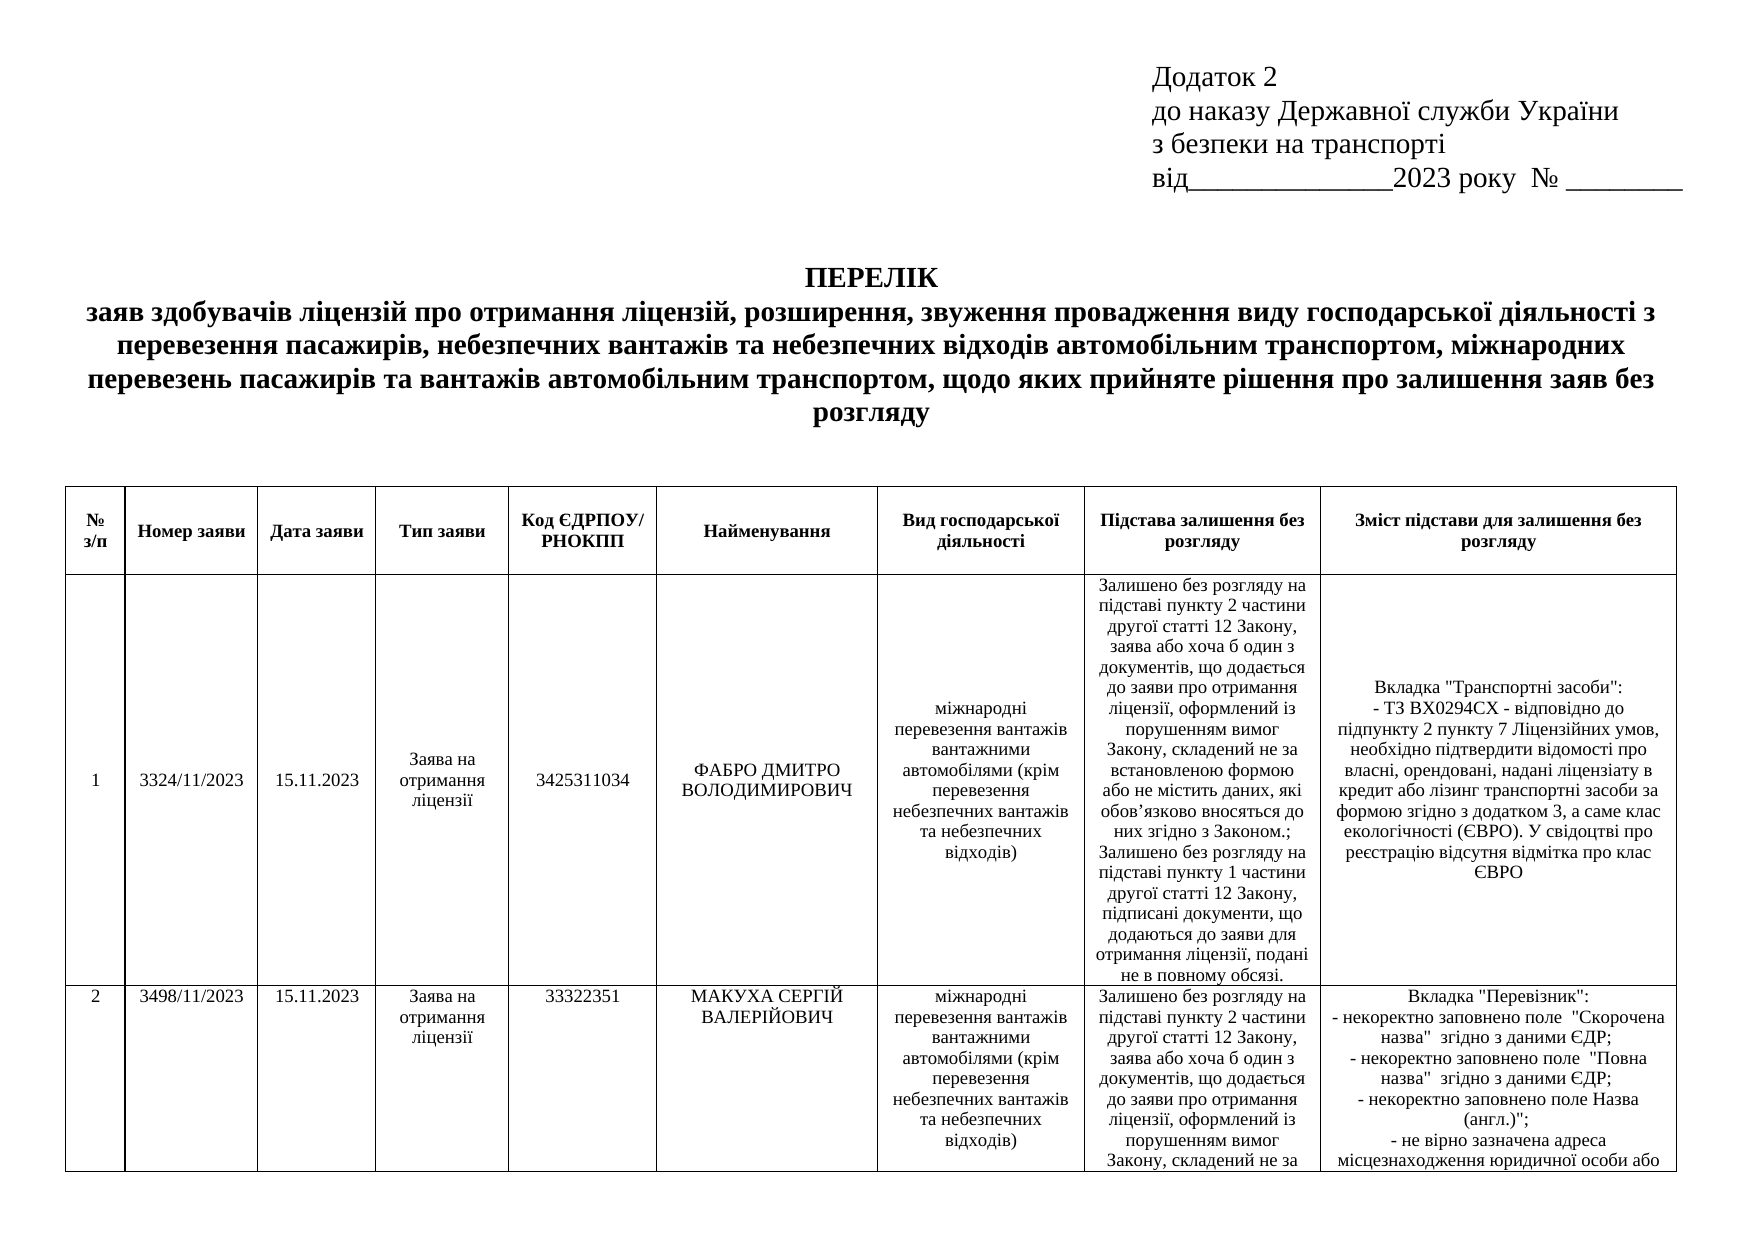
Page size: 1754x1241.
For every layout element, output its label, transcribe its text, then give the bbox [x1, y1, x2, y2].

text ПЕРЕЛІК [59, 260, 1683, 294]
text до наказу Державної служби України [1152, 93, 1683, 126]
text заяв здобувачів ліцензій про отримання ліцензій, розширення, звуження провадження виду господарської діяльності з перевезення пасажирів, небезпечних вантажів та небезпечних відходів автомобільним транспортом, міжнародних перевезень пасажирів та вантажів автомобільним транспортом, щодо яких прийняте рішення про залишення заяв без розгляду [59, 294, 1683, 428]
table_header № з/п [66, 487, 124, 574]
table_header Дата заяви [258, 487, 375, 574]
table_cell 2 [66, 986, 124, 1171]
text з безпеки на транспорті від______________2023 року № ________ [1152, 126, 1683, 193]
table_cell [878, 986, 1084, 1171]
text Додаток 2 [1152, 59, 1683, 93]
table_header Зміст підстави для залишення без розгляду [1321, 487, 1676, 574]
table_header Вид господарської діяльності [878, 487, 1084, 574]
table_header Код ЄДРПОУ/ РНОКПП [509, 487, 656, 574]
table_cell 1 [66, 575, 124, 985]
table_cell Заява на отримання ліцензії [376, 575, 508, 985]
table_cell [657, 986, 877, 1171]
table_cell 3324/11/2023 [126, 575, 257, 985]
table_cell ФАБРО ДМИТРО ВОЛОДИМИРОВИЧ [657, 575, 877, 985]
table_header Підстава залишення без розгляду [1085, 487, 1320, 574]
table_cell 15.11.2023 [258, 575, 375, 985]
table_header Номер заяви [126, 487, 257, 574]
table_cell міжнародні перевезення вантажів вантажними автомобілями (крім перевезення небезпечних вантажів та небезпечних відходів) [878, 575, 1084, 985]
table_cell 3425311034 [509, 575, 656, 985]
table_cell 3498/11/2023 [126, 986, 257, 1171]
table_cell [1321, 986, 1676, 1171]
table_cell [1085, 986, 1320, 1171]
table_cell Вкладка "Транспортні засоби": - ТЗ BX0294CX - відповідно до підпункту 2 пункту 7 Ліцензійних умов, необхідно підтвердити відомості про власні, орендовані, надані ліцензіату в кредит або лізинг транспортні засоби за формою згідно з додатком 3, а саме клас екологічності (ЄВРО). У свідоцтві про реєстрацію відсутня відмітка про клас ЄВРО [1321, 575, 1676, 985]
table_header Найменування [657, 487, 877, 574]
table_cell 33322351 [509, 986, 656, 1171]
table_header Тип заяви [376, 487, 508, 574]
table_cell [376, 986, 508, 1171]
table_cell 15.11.2023 [258, 986, 375, 1171]
